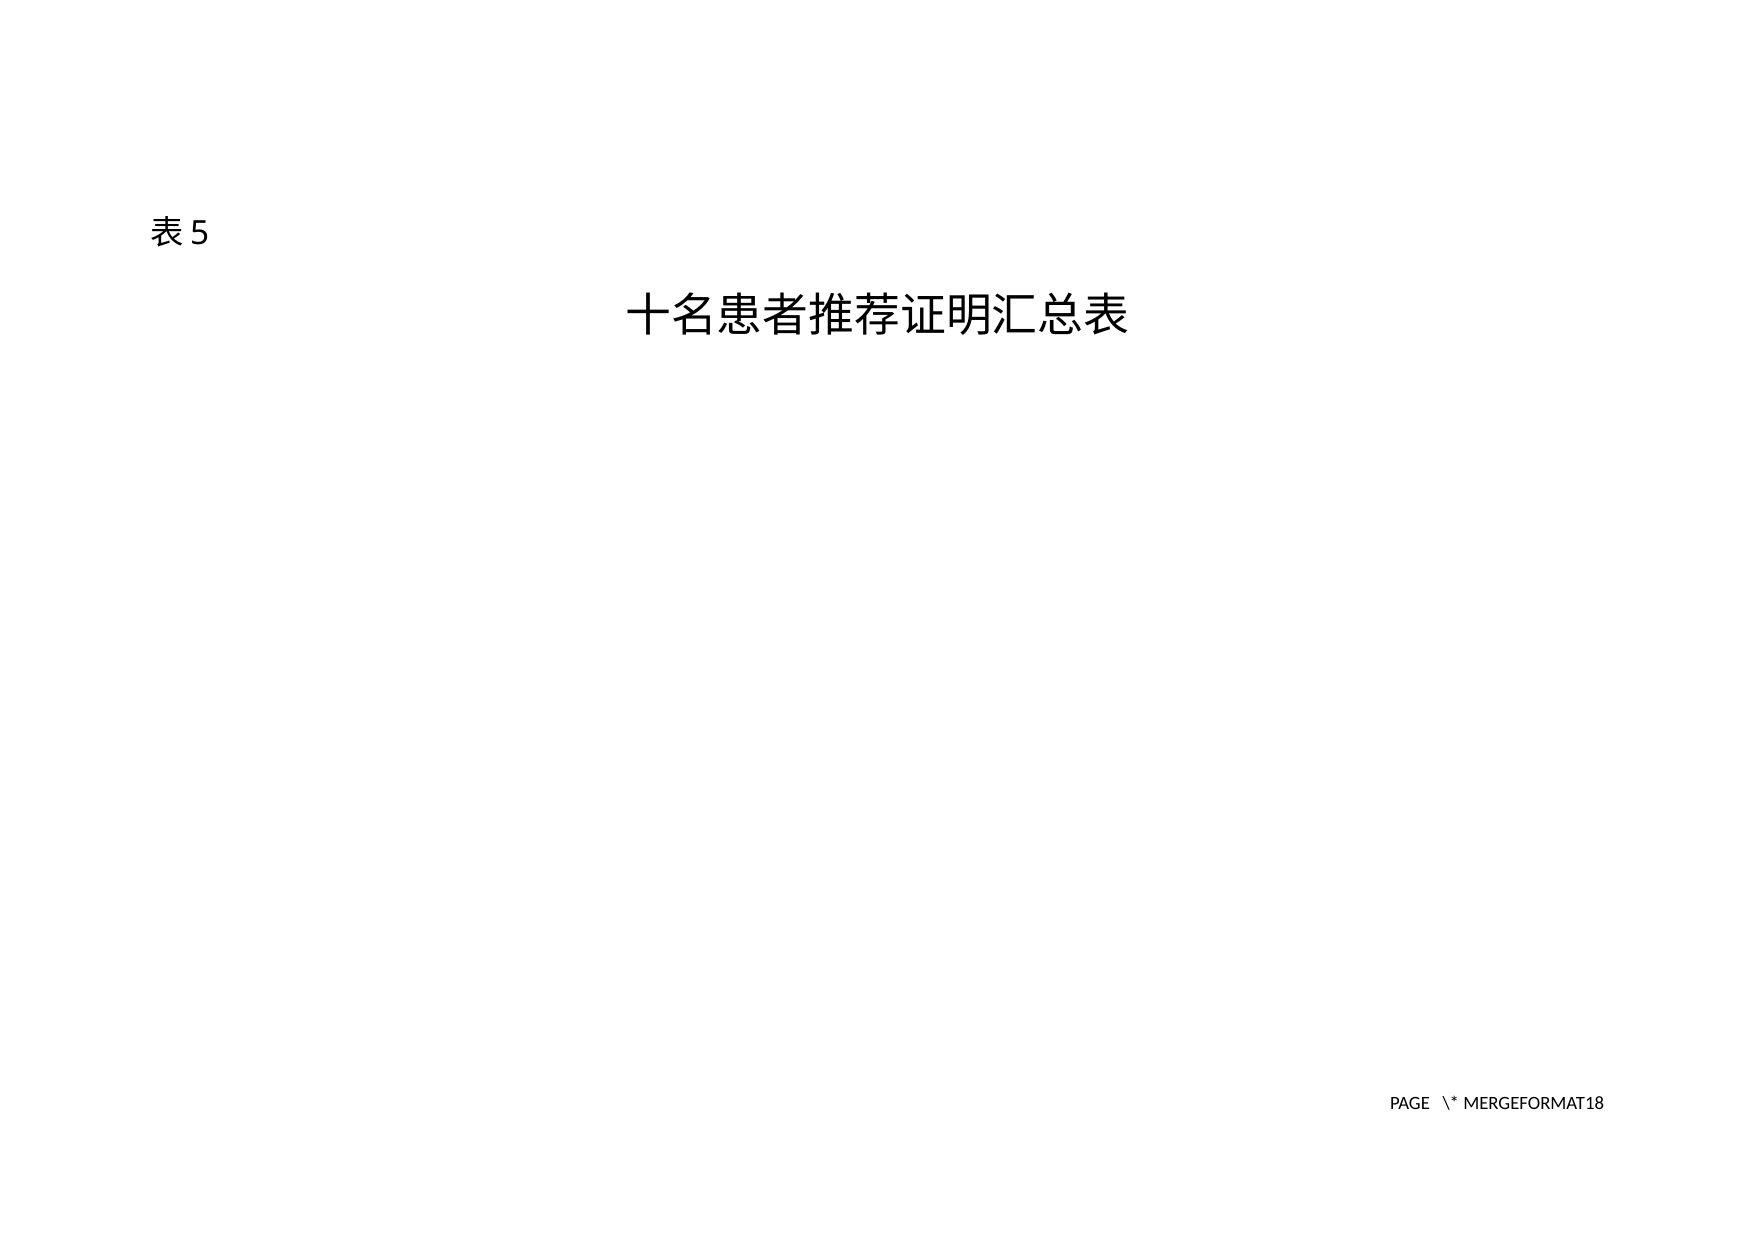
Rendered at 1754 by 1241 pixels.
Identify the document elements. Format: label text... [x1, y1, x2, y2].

text 表5 [150, 198, 1604, 263]
text 十名患者推荐证明汇总表 [150, 263, 1604, 360]
